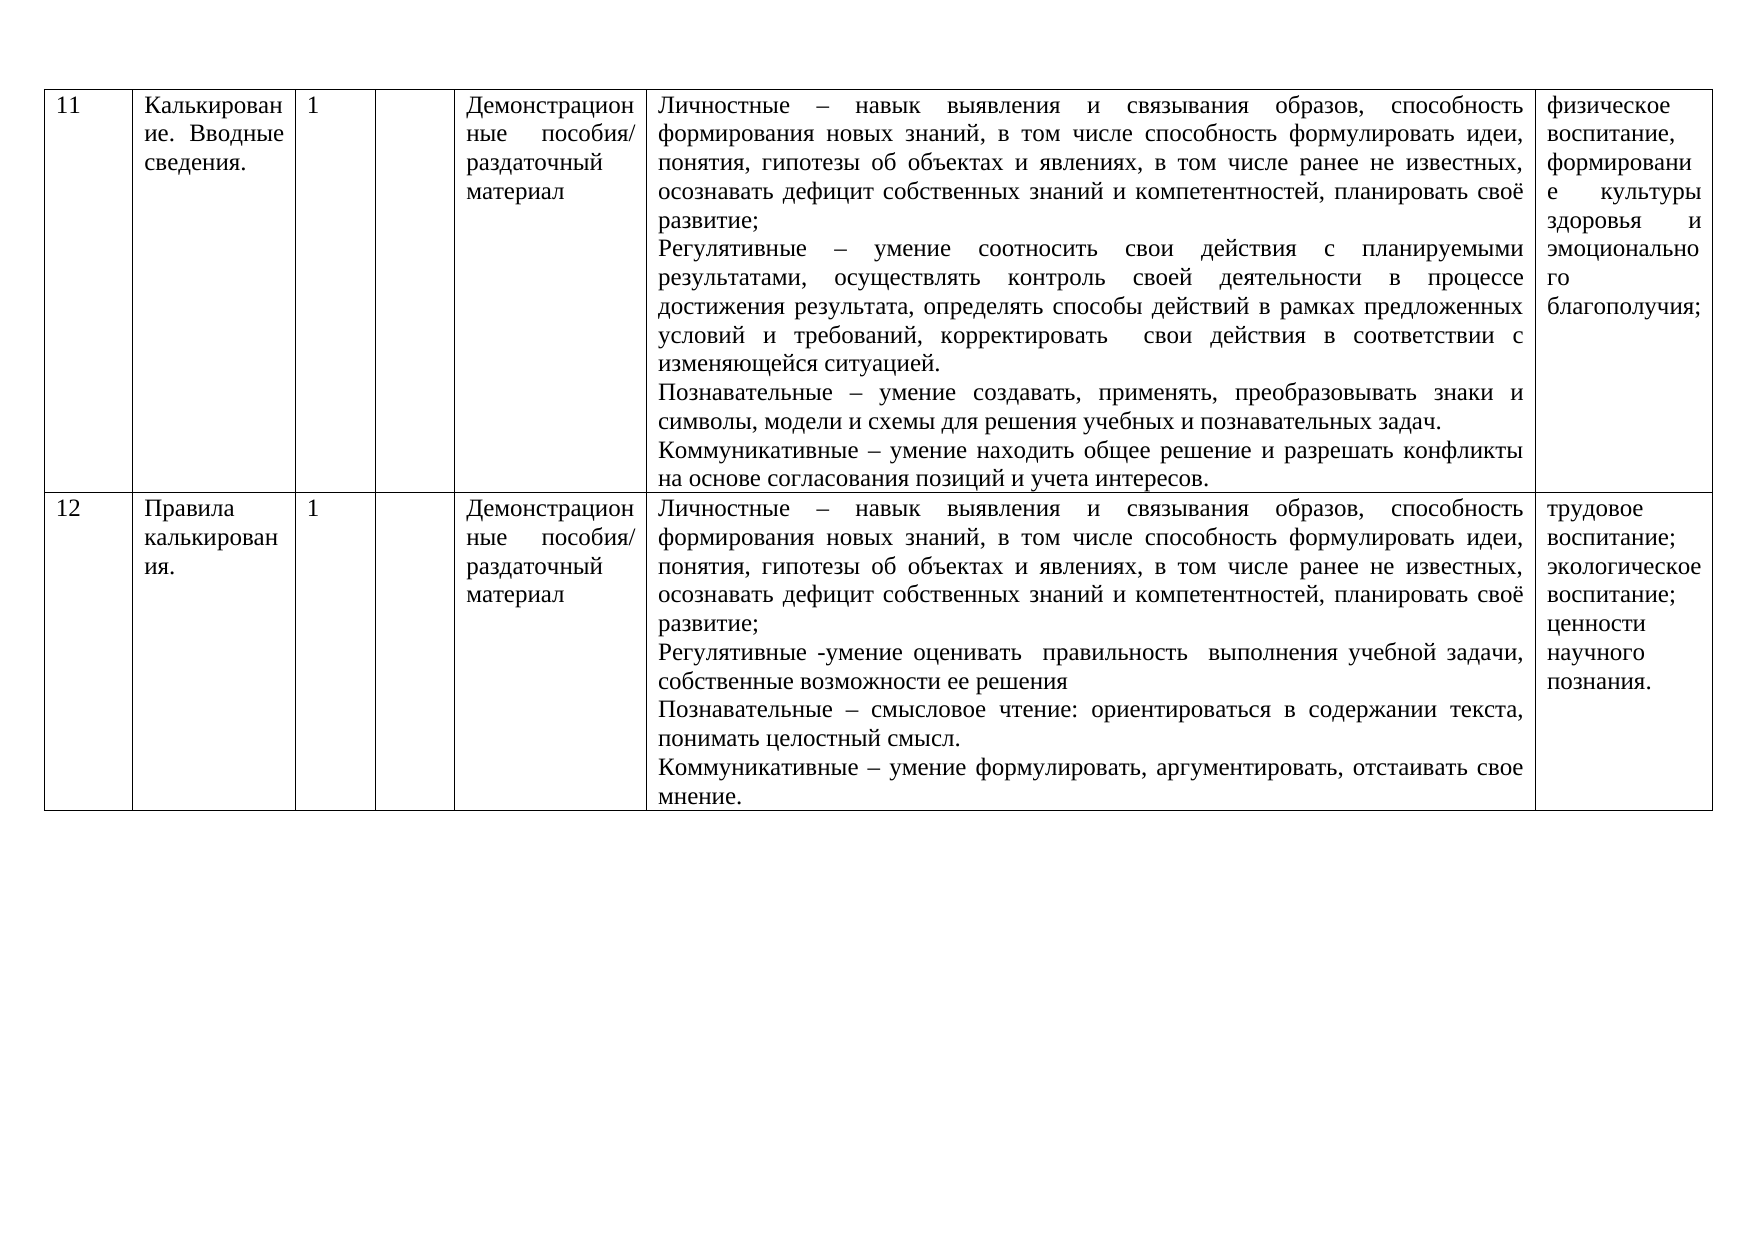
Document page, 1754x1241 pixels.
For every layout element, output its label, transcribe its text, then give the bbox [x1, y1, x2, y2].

table_cell [376, 493, 454, 809]
table_cell физическое воспитание, формирование культуры здоровья и эмоционального благополучия; [1536, 90, 1712, 492]
table_cell Демонстрационные пособия/ раздаточный материал [455, 90, 646, 492]
table_cell Личностные – навык выявления и связывания образов, способность формирования новых знаний, в том числе способность формулировать идеи, понятия, гипотезы об объектах и явлениях, в том числе ранее не известных, осознавать дефицит собственных знаний и компетентностей, планировать своё развитие; Регулятивные -умение оценивать правильность выполнения учебной задачи, собственные возможности ее решения Познавательные – смысловое чтение: ориентироваться в содержании текста, понимать целостный смысл. Коммуникативные – умение формулировать, аргументировать, отстаивать свое мнение. [647, 493, 1535, 809]
table_cell Калькирование. Вводные сведения. [133, 90, 295, 492]
table_cell Личностные – навык выявления и связывания образов, способность формирования новых знаний, в том числе способность формулировать идеи, понятия, гипотезы об объектах и явлениях, в том числе ранее не известных, осознавать дефицит собственных знаний и компетентностей, планировать своё развитие; Регулятивные – умение соотносить свои действия с планируемыми результатами, осуществлять контроль своей деятельности в процессе достижения результата, определять способы действий в рамках предложенных условий и требований, корректировать свои действия в соответствии с изменяющейся ситуацией. Познавательные – умение создавать, применять, преобразовывать знаки и символы, модели и схемы для решения учебных и познавательных задач. Коммуникативные – умение находить общее решение и разрешать конфликты на основе согласования позиций и учета интересов. [647, 90, 1535, 492]
table_cell Правила калькирования. [133, 493, 295, 809]
table_cell Демонстрационные пособия/ раздаточный материал [455, 493, 646, 809]
table_cell 12 [45, 493, 132, 809]
table_cell [376, 90, 454, 492]
table_cell 1 [296, 90, 375, 492]
table_cell 11 [45, 90, 132, 492]
table_cell 1 [296, 493, 375, 809]
table_cell трудовое воспитание; экологическое воспитание; ценности научного познания. [1536, 493, 1712, 809]
